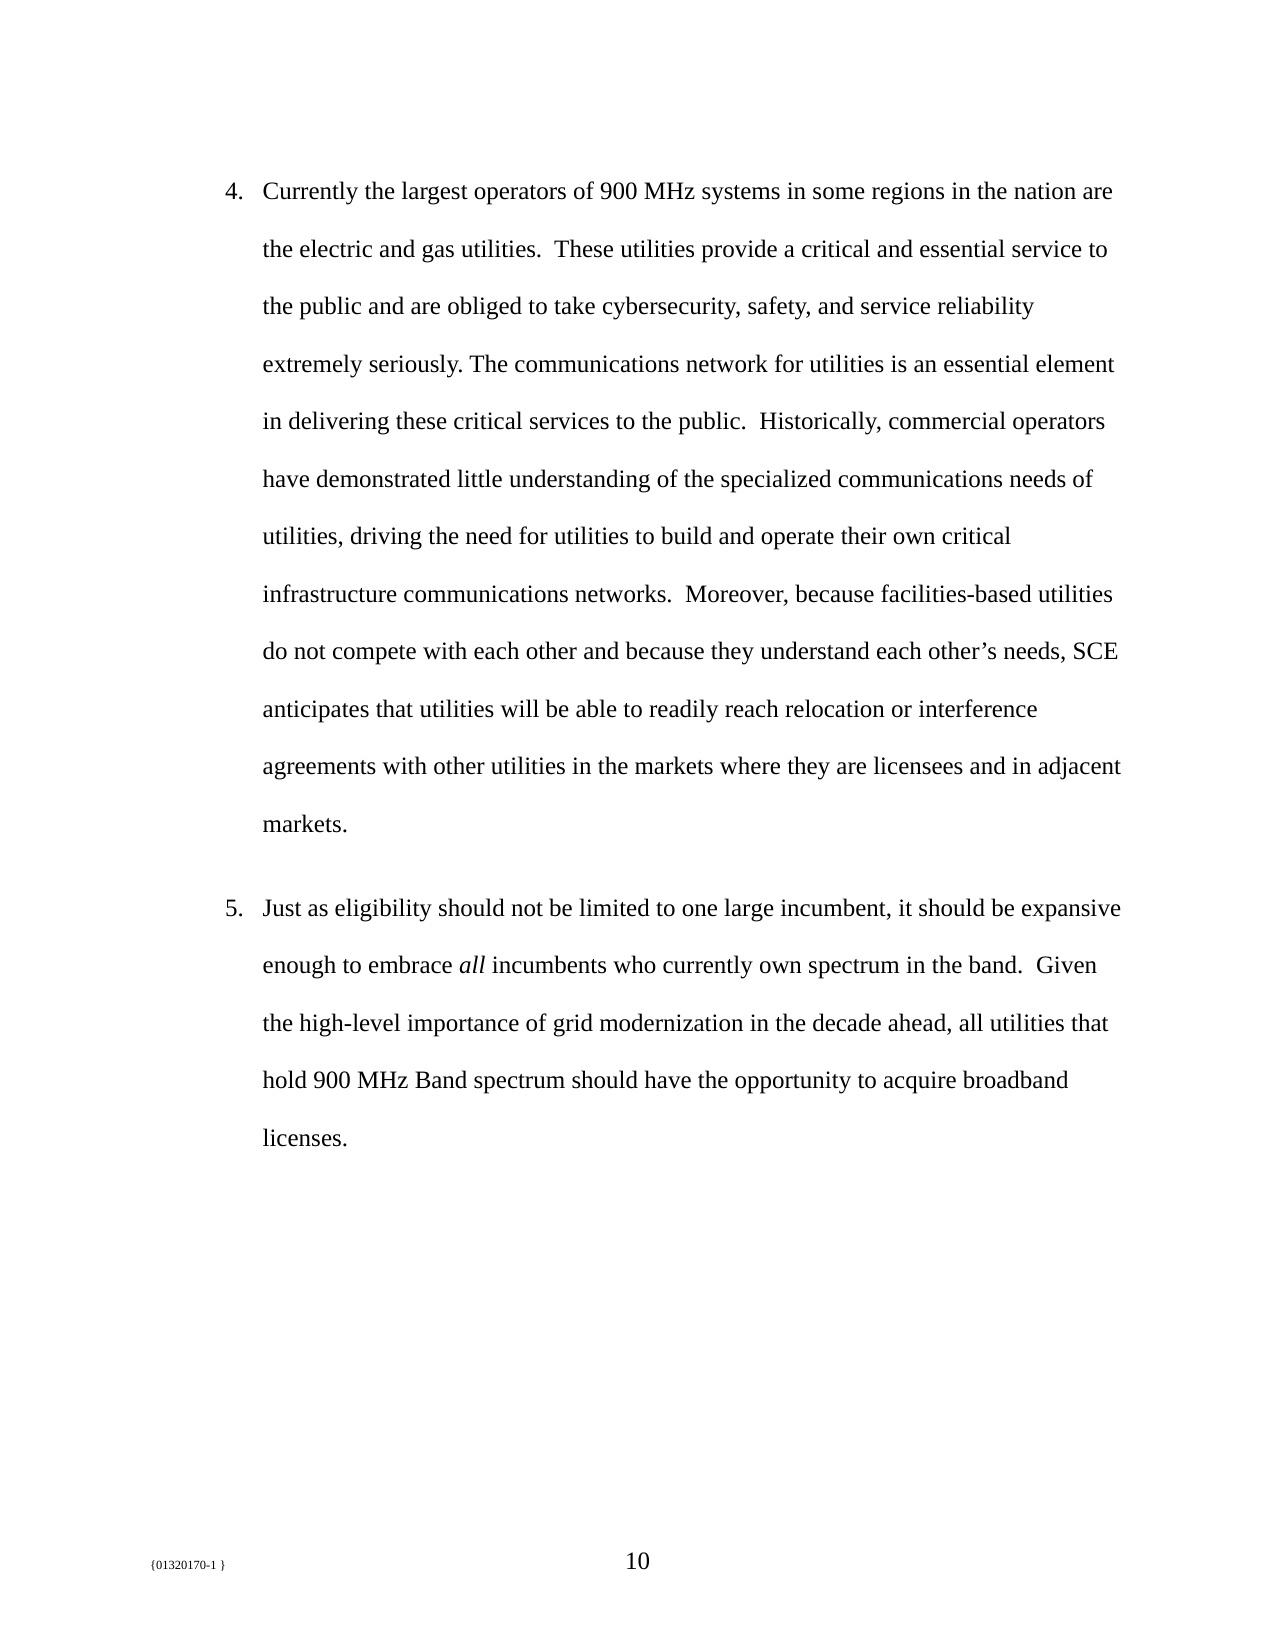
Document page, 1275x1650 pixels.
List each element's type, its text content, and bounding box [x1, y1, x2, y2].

list Currently the largest operators of 900 MHz systems in some regions in the nation are the electric and gas utilities. These utilities provide a critical and essential service to the public and are obliged to take cybersecurity, safety, and service reliability extremely seriously. The communications network for utilities is an essential element in delivering these critical services to the public. Historically, commercial operators have demonstrated little understanding of the specialized communications needs of utilities, driving the need for utilities to build and operate their own critical infrastructure communications networks. Moreover, because facilities-based utilities do not compete with each other and because they understand each other’s needs, SCE anticipates that utilities will be able to readily reach relocation or interference agreements with other utilities in the markets where they are licensees and in adjacent markets. [225, 176, 1125, 838]
list Just as eligibility should not be limited to one large incumbent, it should be expansive enough to embrace all incumbents who currently own spectrum in the band. Given the high-level importance of grid modernization in the decade ahead, all utilities that hold 900 MHz Band spectrum should have the opportunity to acquire broadband licenses. [225, 893, 1125, 1151]
